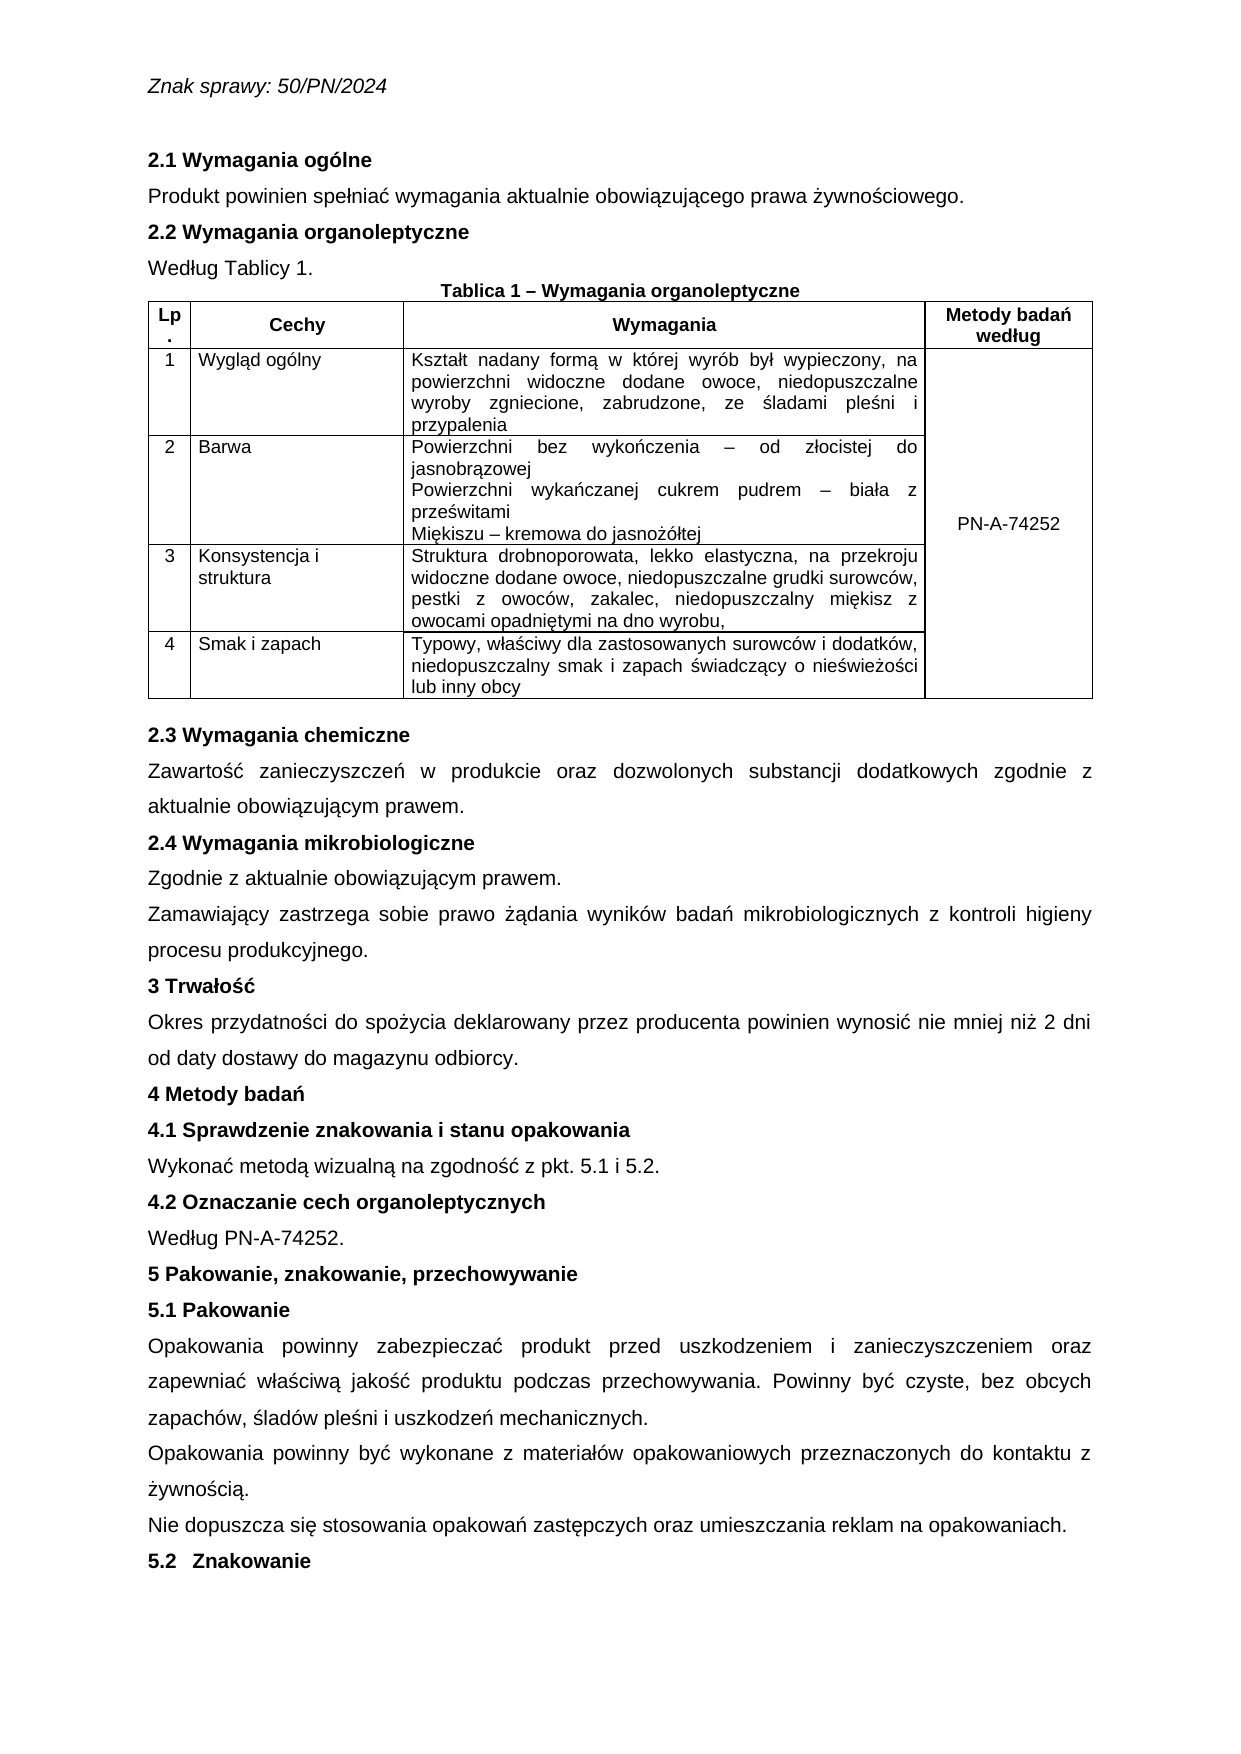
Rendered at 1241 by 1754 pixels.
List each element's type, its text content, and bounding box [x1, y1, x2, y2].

text Według PN-A-74252. [148, 1226, 1093, 1249]
text 2.3 Wymagania chemiczne [148, 722, 1093, 746]
text Nie dopuszcza się stosowania opakowań zastępczych oraz umieszczania reklam na opakowaniach. [148, 1513, 1093, 1537]
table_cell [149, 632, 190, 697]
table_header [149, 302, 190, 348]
text Opakowania powinny być wykonane z materiałów opakowaniowych przeznaczonych do kontaktu z żywnością. [148, 1441, 1093, 1501]
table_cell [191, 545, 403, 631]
text 4.1 Sprawdzenie znakowania i stanu opakowania [148, 1118, 1093, 1142]
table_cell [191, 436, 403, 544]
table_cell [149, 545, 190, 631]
text Produkt powinien spełniać wymagania aktualnie obowiązującego prawa żywnościowego. [148, 183, 1093, 207]
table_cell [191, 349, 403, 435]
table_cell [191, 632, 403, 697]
text 5 Pakowanie, znakowanie, przechowywanie [148, 1262, 1093, 1286]
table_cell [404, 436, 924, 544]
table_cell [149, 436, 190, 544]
list Znakowanie [148, 1549, 1093, 1573]
text 2.4 Wymagania mikrobiologiczne [148, 830, 1093, 854]
text 4 Metody badań [148, 1082, 1093, 1106]
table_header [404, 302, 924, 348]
text Zawartość zanieczyszczeń w produkcie oraz dozwolonych substancji dodatkowych zgodnie z aktualnie obowiązującym prawem. [148, 758, 1093, 818]
text 5.1 Pakowanie [148, 1297, 1093, 1321]
text Okres przydatności do spożycia deklarowany przez producenta powinien wynosić nie mniej niż 2 dni od daty dostawy do magazynu odbiorcy. [148, 1010, 1093, 1070]
text Zgodnie z aktualnie obowiązującym prawem. [148, 866, 1093, 890]
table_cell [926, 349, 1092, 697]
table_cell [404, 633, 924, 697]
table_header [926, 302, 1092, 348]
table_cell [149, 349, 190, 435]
text Opakowania powinny zabezpieczać produkt przed uszkodzeniem i zanieczyszczeniem oraz zapewniać właściwą jakość produktu podczas przechowywania. Powinny być czyste, bez obcych zapachów, śladów pleśni i uszkodzeń mechanicznych. [148, 1333, 1093, 1429]
text 2.2 Wymagania organoleptyczne [148, 219, 1093, 243]
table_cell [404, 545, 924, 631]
text Wykonać metodą wizualną na zgodność z pkt. 5.1 i 5.2. [148, 1154, 1093, 1178]
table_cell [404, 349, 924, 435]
text 3 Trwałość [148, 974, 1093, 998]
text Tablica 1 – Wymagania organoleptyczne [148, 279, 1093, 301]
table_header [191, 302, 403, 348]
text 4.2 Oznaczanie cech organoleptycznych [148, 1190, 1093, 1214]
text Według Tablicy 1. [148, 255, 1093, 279]
text Zamawiający zastrzega sobie prawo żądania wyników badań mikrobiologicznych z kontroli higieny procesu produkcyjnego. [148, 902, 1093, 962]
text 2.1 Wymagania ogólne [148, 148, 1093, 172]
